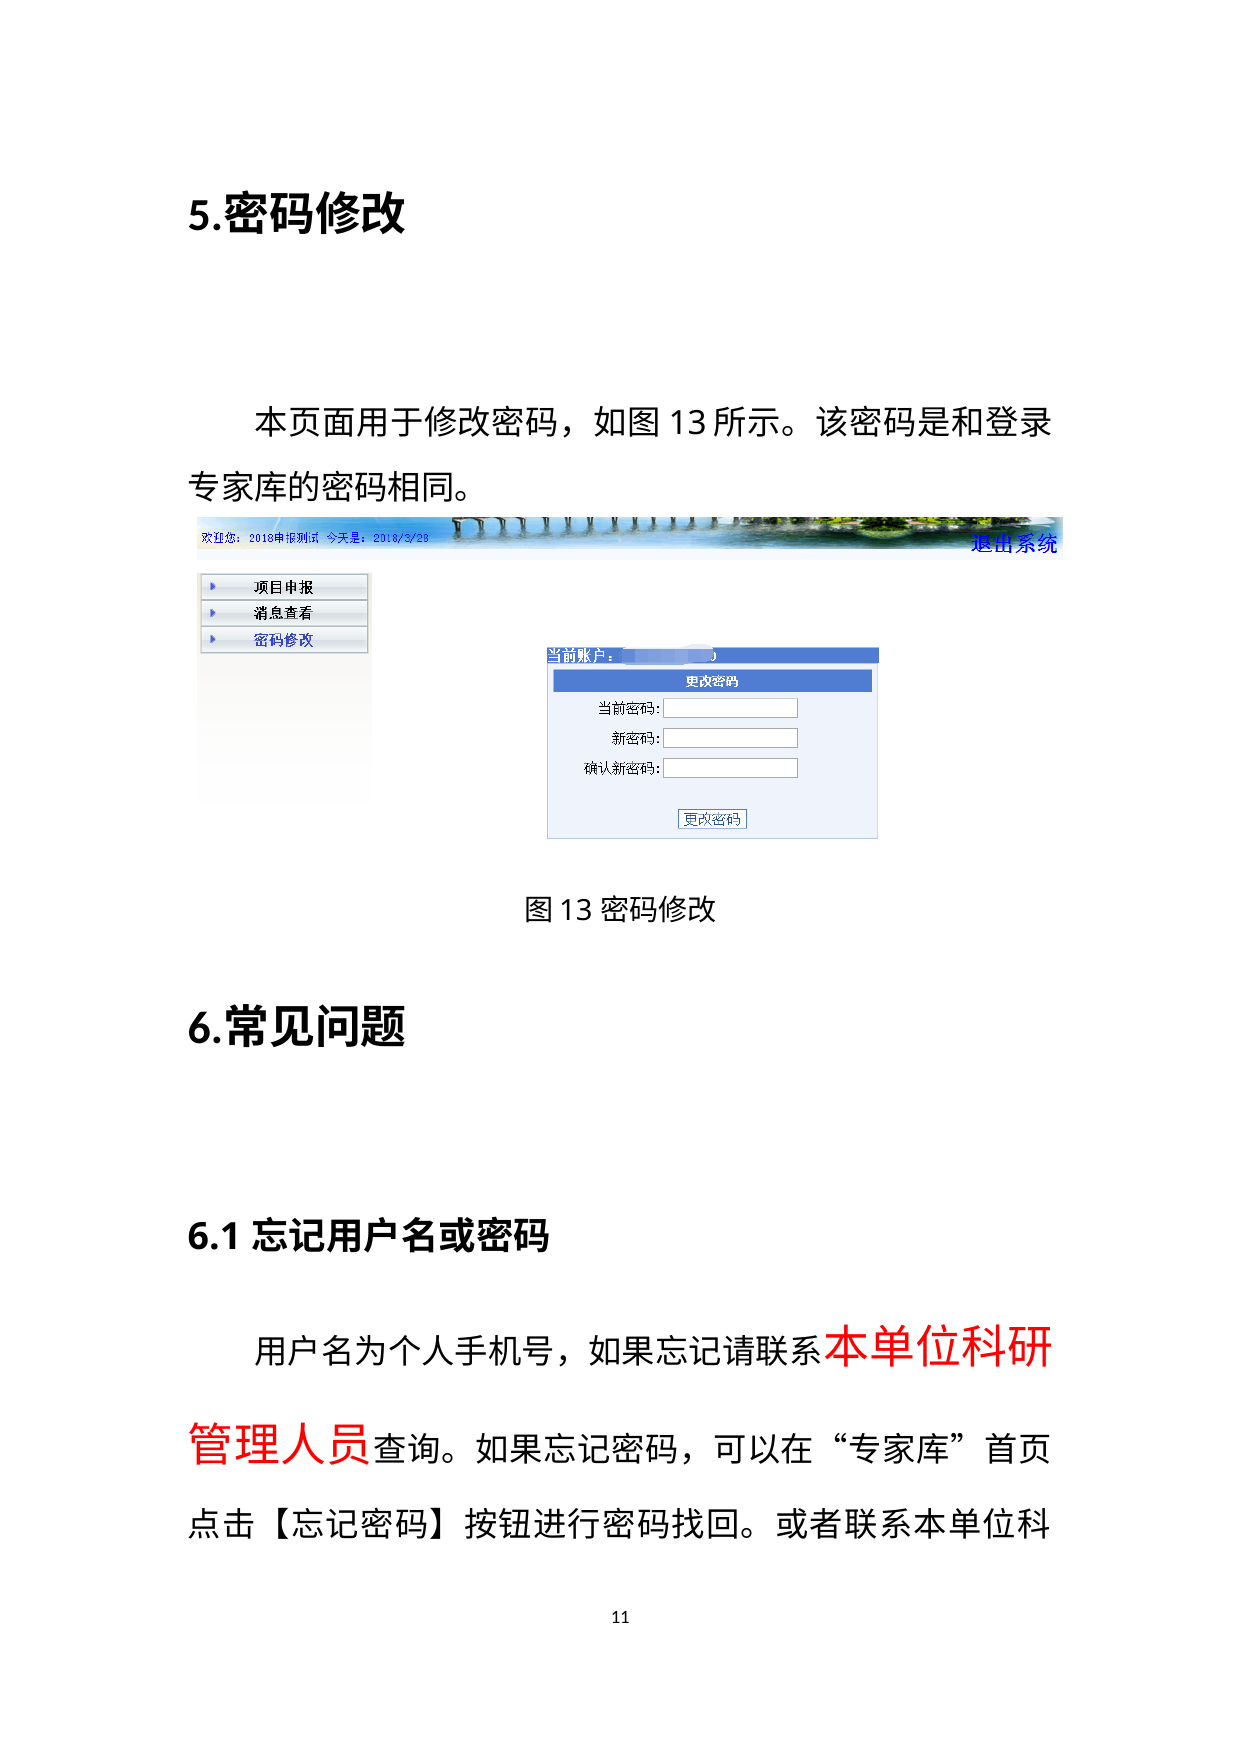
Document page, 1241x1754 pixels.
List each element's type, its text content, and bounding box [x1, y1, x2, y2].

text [187, 1295, 1053, 1555]
subtitle 6.常见问题 [187, 975, 1053, 1073]
text 本页面用于修改密码，如图13所示。该密码是和登录专家库的密码相同。 [187, 387, 1053, 517]
subtitle 6.1 忘记用户名或密码 [187, 1201, 1053, 1266]
subtitle 5.密码修改 [187, 162, 1053, 259]
picture [187, 517, 1063, 858]
text 图13 密码修改 [187, 875, 1053, 940]
